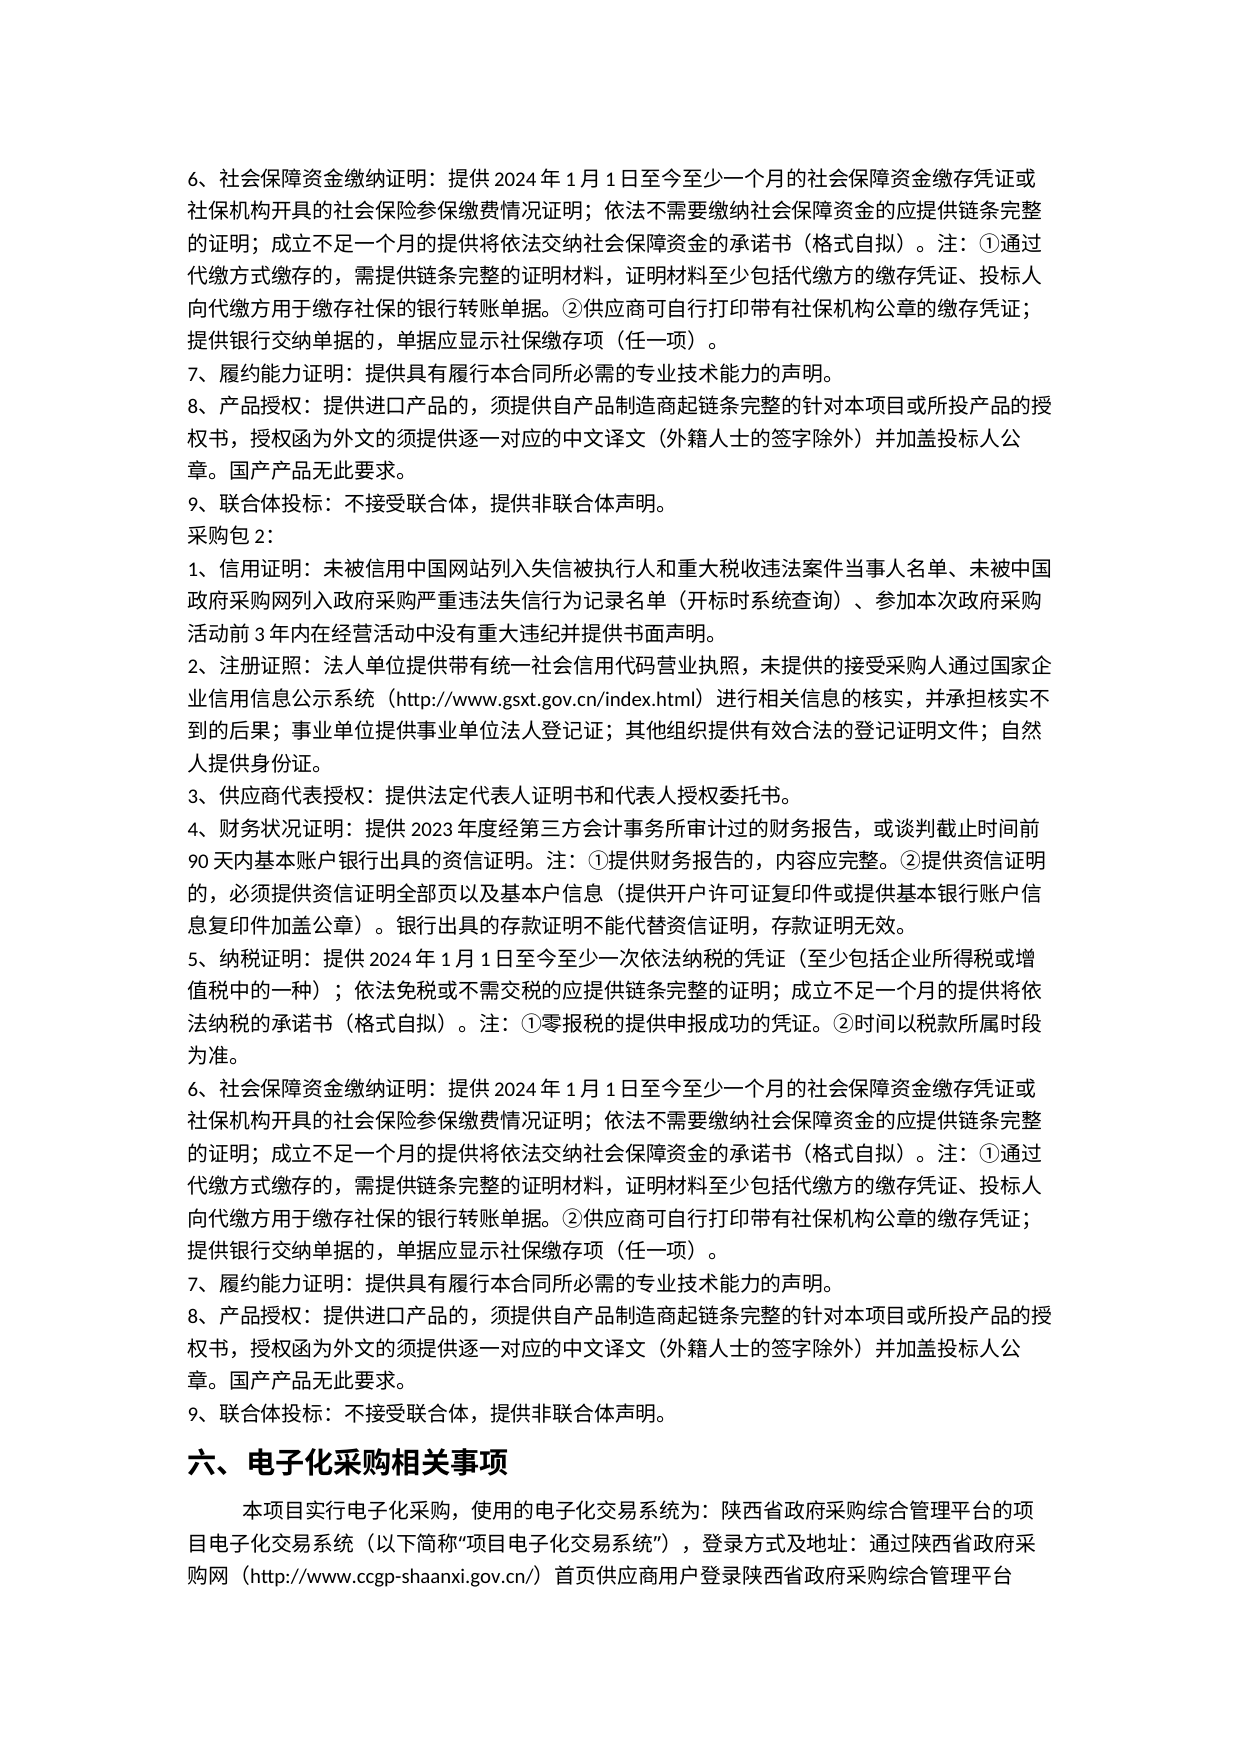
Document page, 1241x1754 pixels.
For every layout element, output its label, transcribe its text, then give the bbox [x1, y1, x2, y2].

text 4、财务状况证明：提供2023年度经第三方会计事务所审计过的财务报告，或谈判截止时间前90天内基本账户银行出具的资信证明。注：①提供财务报告的，内容应完整。②提供资信证明的，必须提供资信证明全部页以及基本户信息（提供开户许可证复印件或提供基本银行账户信息复印件加盖公章）。银行出具的存款证明不能代替资信证明，存款证明无效。 [187, 812, 1053, 942]
text 1、信用证明：未被信用中国网站列入失信被执行人和重大税收违法案件当事人名单、未被中国政府采购网列入政府采购严重违法失信行为记录名单（开标时系统查询）、参加本次政府采购活动前3年内在经营活动中没有重大违纪并提供书面声明。 [187, 552, 1053, 649]
text 7、履约能力证明：提供具有履行本合同所必需的专业技术能力的声明。 [187, 357, 1053, 389]
text 采购包2： [187, 519, 1053, 552]
text 六、电子化采购相关事项 [187, 1429, 1053, 1494]
text 8、产品授权：提供进口产品的，须提供自产品制造商起链条完整的针对本项目或所投产品的授权书，授权函为外文的须提供逐一对应的中文译文（外籍人士的签字除外）并加盖投标人公章。国产产品无此要求。 [187, 1299, 1053, 1397]
text 6、社会保障资金缴纳证明：提供2024年1月1日至今至少一个月的社会保障资金缴存凭证或社保机构开具的社会保险参保缴费情况证明；依法不需要缴纳社会保障资金的应提供链条完整的证明；成立不足一个月的提供将依法交纳社会保障资金的承诺书（格式自拟）。注：①通过代缴方式缴存的，需提供链条完整的证明材料，证明材料至少包括代缴方的缴存凭证、投标人向代缴方用于缴存社保的银行转账单据。②供应商可自行打印带有社保机构公章的缴存凭证；提供银行交纳单据的，单据应显示社保缴存项（任一项）。 [187, 162, 1053, 357]
text 7、履约能力证明：提供具有履行本合同所必需的专业技术能力的声明。 [187, 1267, 1053, 1299]
text 9、联合体投标：不接受联合体，提供非联合体声明。 [187, 487, 1053, 519]
text 9、联合体投标：不接受联合体，提供非联合体声明。 [187, 1397, 1053, 1429]
text 2、注册证照：法人单位提供带有统一社会信用代码营业执照，未提供的接受采购人通过国家企业信用信息公示系统（http://www.gsxt.gov.cn/index.html）进行相关信息的核实，并承担核实不到的后果；事业单位提供事业单位法人登记证；其他组织提供有效合法的登记证明文件；自然人提供身份证。 [187, 649, 1053, 779]
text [187, 1494, 1053, 1592]
text 8、产品授权：提供进口产品的，须提供自产品制造商起链条完整的针对本项目或所投产品的授权书，授权函为外文的须提供逐一对应的中文译文（外籍人士的签字除外）并加盖投标人公章。国产产品无此要求。 [187, 389, 1053, 487]
text 3、供应商代表授权：提供法定代表人证明书和代表人授权委托书。 [187, 779, 1053, 812]
text 5、纳税证明：提供2024年1月1日至今至少一次依法纳税的凭证（至少包括企业所得税或增值税中的一种）；依法免税或不需交税的应提供链条完整的证明；成立不足一个月的提供将依法纳税的承诺书（格式自拟）。注：①零报税的提供申报成功的凭证。②时间以税款所属时段为准。 [187, 942, 1053, 1072]
text 6、社会保障资金缴纳证明：提供2024年1月1日至今至少一个月的社会保障资金缴存凭证或社保机构开具的社会保险参保缴费情况证明；依法不需要缴纳社会保障资金的应提供链条完整的证明；成立不足一个月的提供将依法交纳社会保障资金的承诺书（格式自拟）。注：①通过代缴方式缴存的，需提供链条完整的证明材料，证明材料至少包括代缴方的缴存凭证、投标人向代缴方用于缴存社保的银行转账单据。②供应商可自行打印带有社保机构公章的缴存凭证；提供银行交纳单据的，单据应显示社保缴存项（任一项）。 [187, 1072, 1053, 1267]
